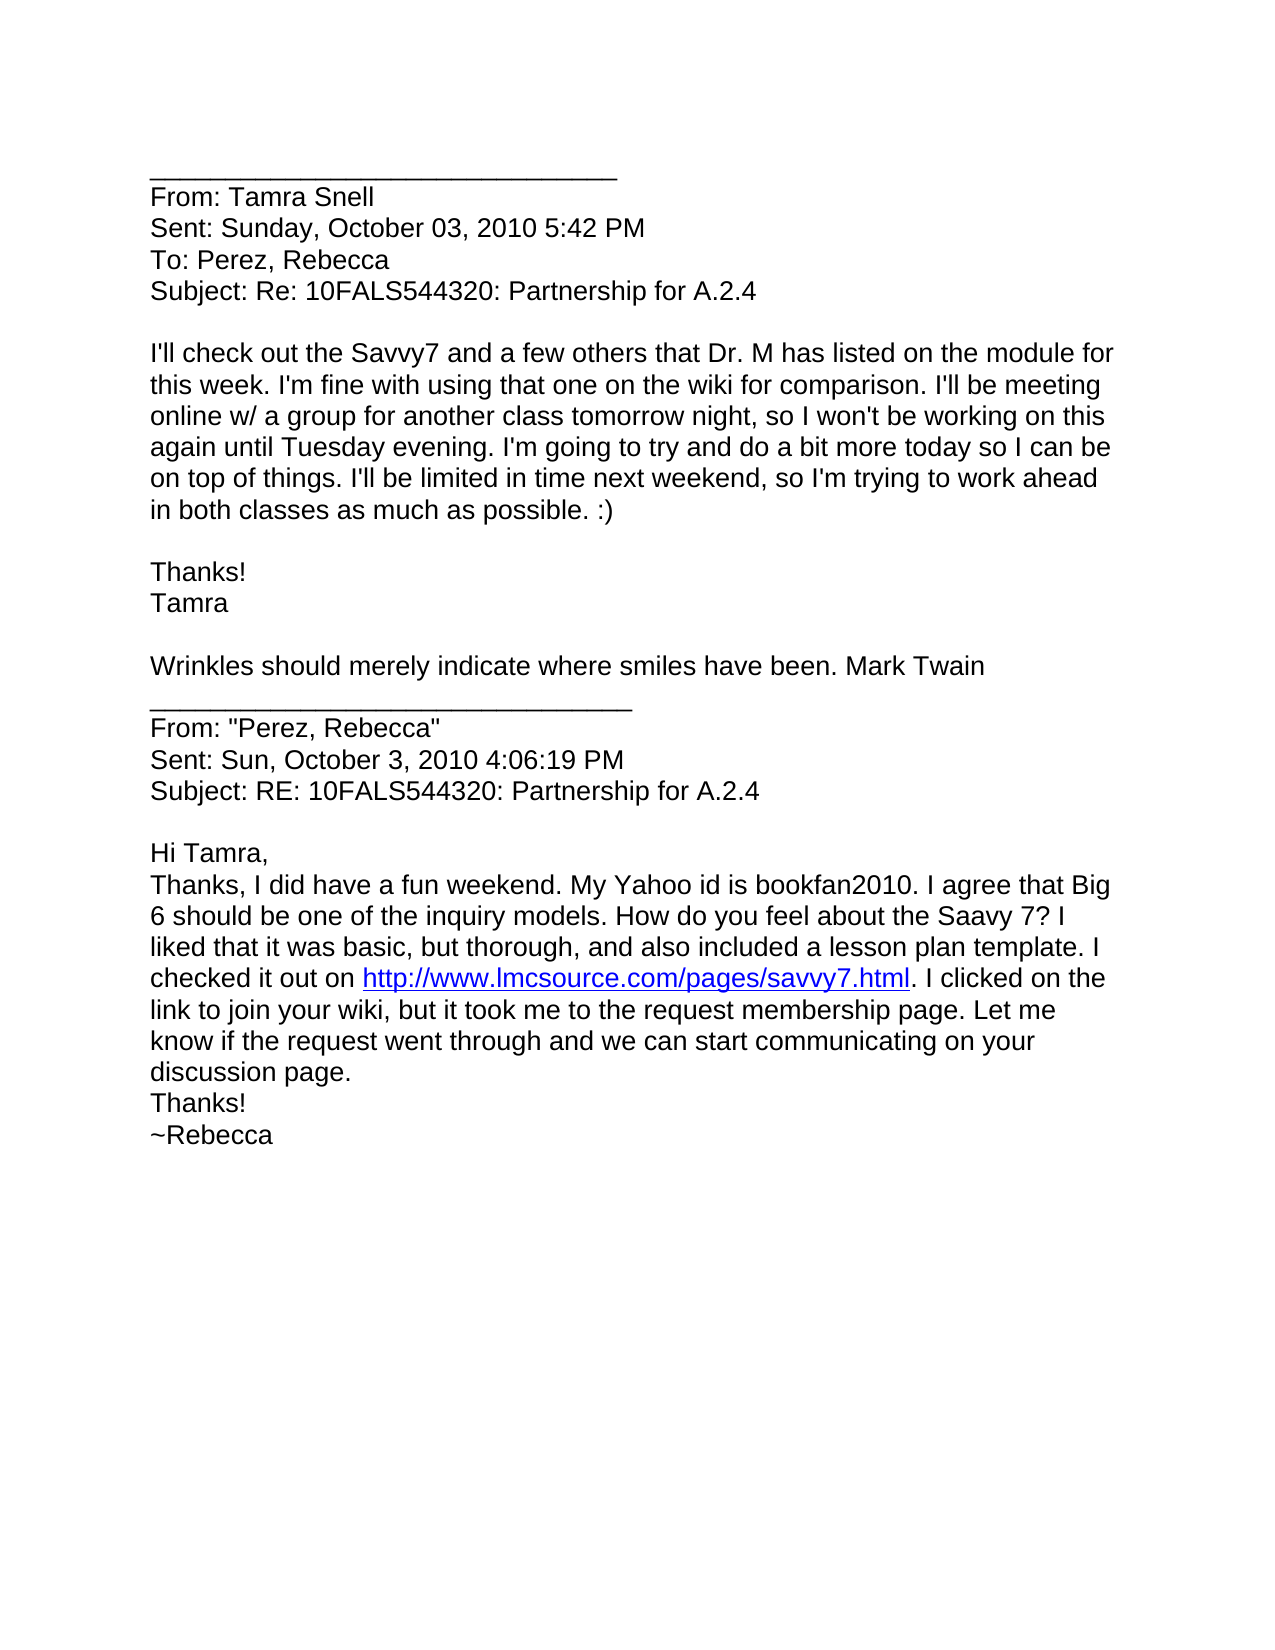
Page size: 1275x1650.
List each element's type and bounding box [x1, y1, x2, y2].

text [150, 150, 1125, 1150]
